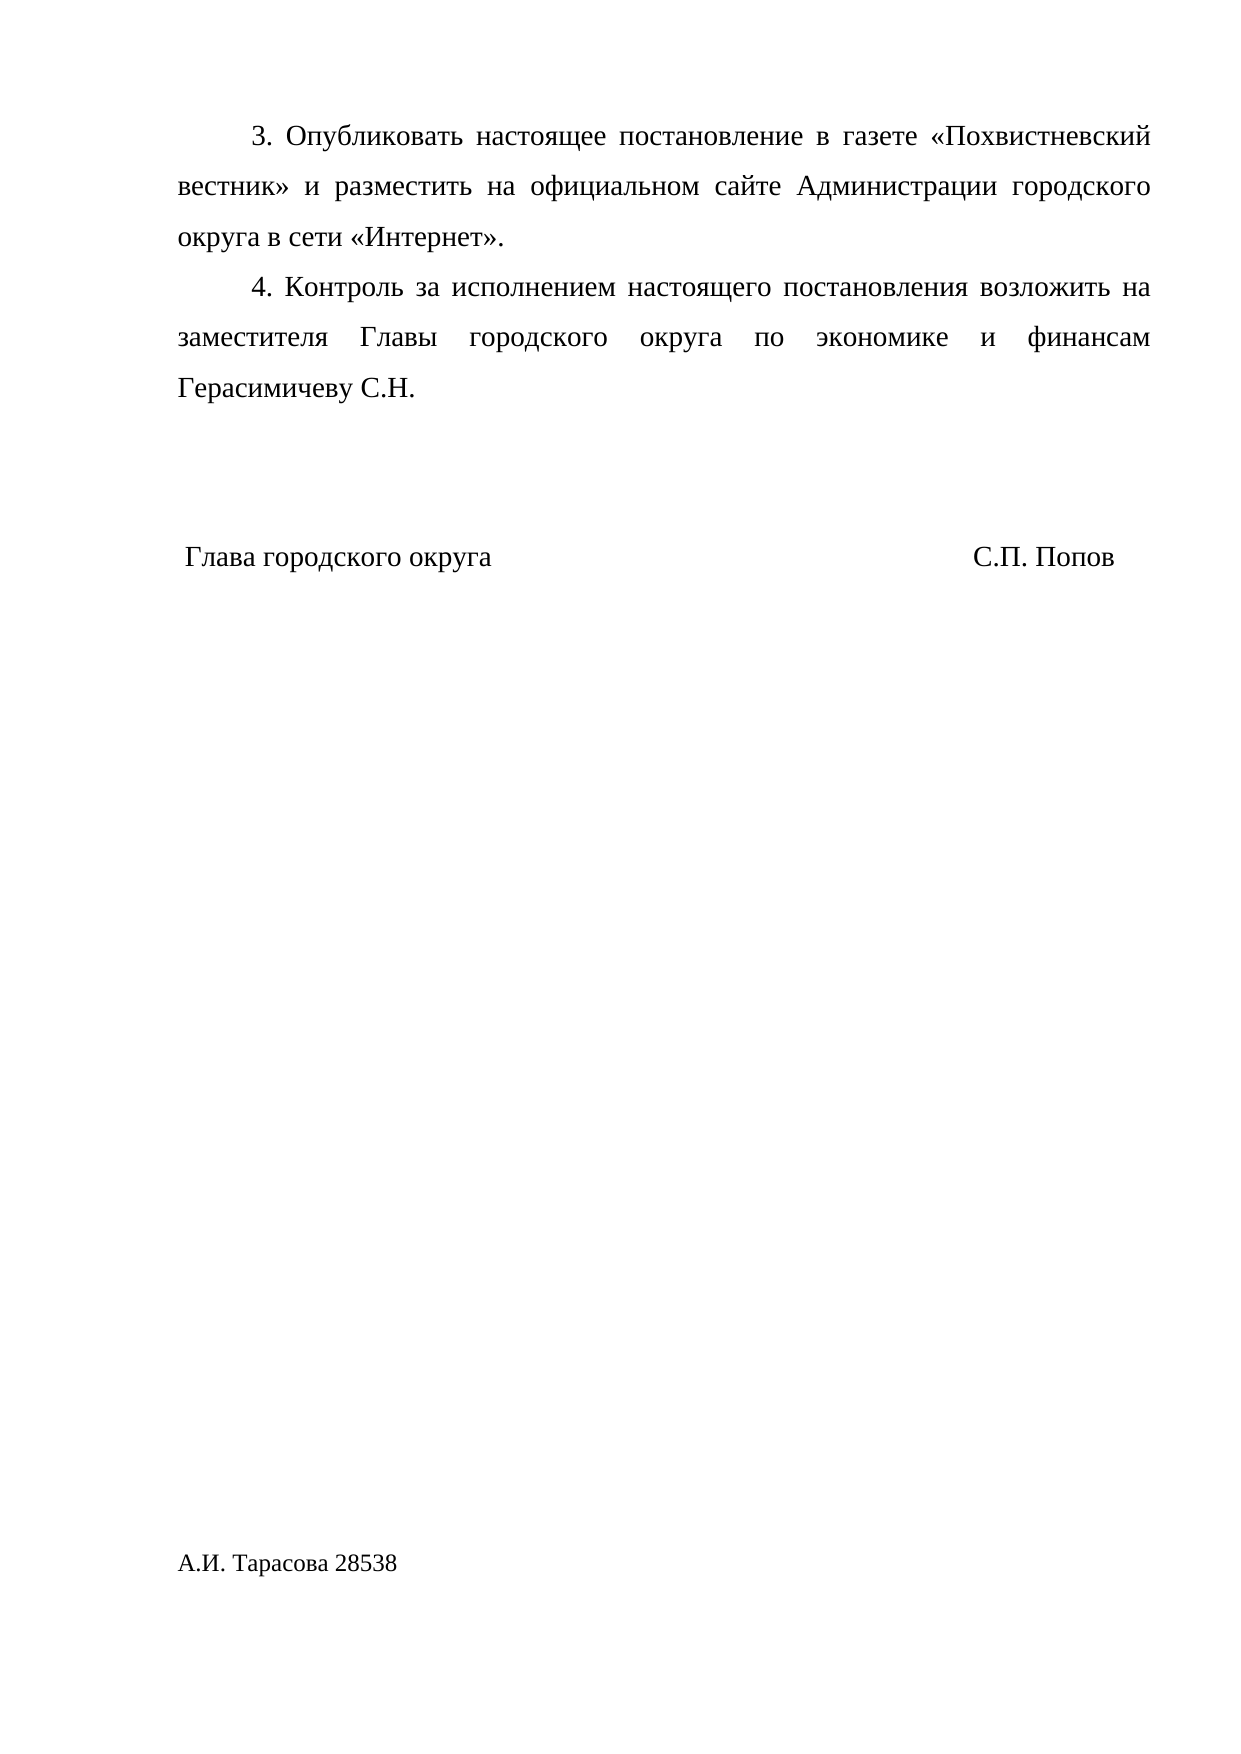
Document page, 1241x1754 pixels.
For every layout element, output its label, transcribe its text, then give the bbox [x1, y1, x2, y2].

text 4. Контроль за исполнением настоящего постановления возложить на заместителя Главы городского округа по экономике и финансам Герасимичеву С.Н. [177, 269, 1152, 403]
text А.И. Тарасова 28538 [177, 1548, 1152, 1577]
text 3. Опубликовать настоящее постановление в газете «Похвистневский вестник» и разместить на официальном сайте Администрации городского округа в сети «Интернет». [177, 118, 1152, 252]
text Глава городского округа С.П. Попов [177, 539, 1152, 572]
